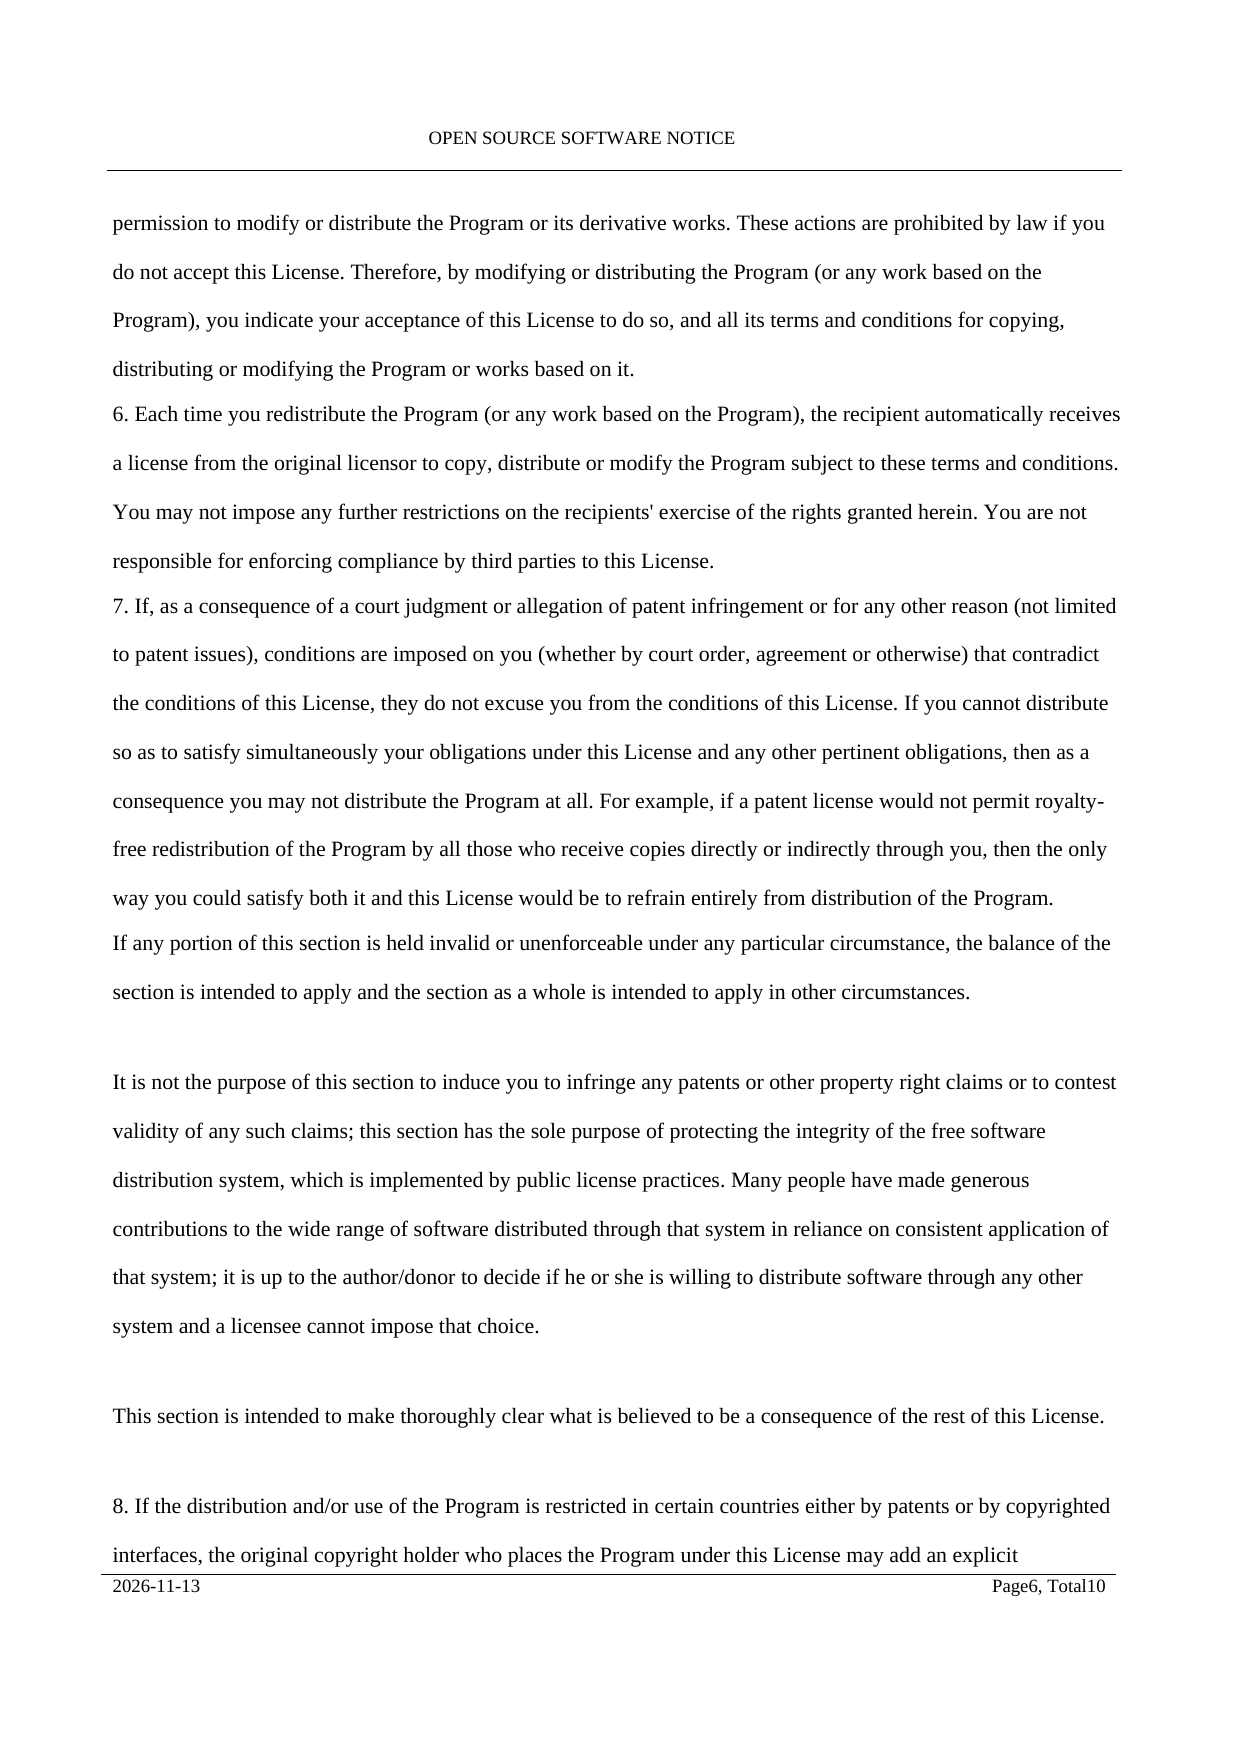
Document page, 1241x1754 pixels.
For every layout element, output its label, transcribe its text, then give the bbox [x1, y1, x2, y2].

text 7. If, as a consequence of a court judgment or allegation of patent infringement or for any other reason (not limited to patent issues), conditions are imposed on you (whether by court order, agreement or otherwise) that contradict the conditions of this License, they do not excuse you from the conditions of this License. If you cannot distribute so as to satisfy simultaneously your obligations under this License and any other pertinent obligations, then as a consequence you may not distribute the Program at all. For example, if a patent license would not permit royalty-free redistribution of the Program by all those who receive copies directly or indirectly through you, then the only way you could satisfy both it and this License would be to refrain entirely from distribution of the Program. [112, 589, 1128, 914]
text If any portion of this section is held invalid or unenforceable under any particular circumstance, the balance of the section is intended to apply and the section as a whole is intended to apply in other circumstances. [112, 927, 1128, 1008]
text This section is intended to make thoroughly clear what is believed to be a consequence of the rest of this License. [112, 1399, 1128, 1432]
text 6. Each time you redistribute the Program (or any work based on the Program), the recipient automatically receives a license from the original licensor to copy, distribute or modify the Program subject to these terms and conditions. You may not impose any further restrictions on the recipients' exercise of the rights granted herein. You are not responsible for enforcing compliance by third parties to this License. [112, 398, 1128, 576]
text It is not the purpose of this section to induce you to infringe any patents or other property right claims or to contest validity of any such claims; this section has the sole purpose of protecting the integrity of the free software distribution system, which is implemented by public license practices. Many people have made generous contributions to the wide range of software distributed through that system in reliance on consistent application of that system; it is up to the author/donor to decide if he or she is willing to distribute software through any other system and a licensee cannot impose that choice. [112, 1066, 1128, 1342]
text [112, 206, 1128, 385]
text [112, 1490, 1128, 1571]
